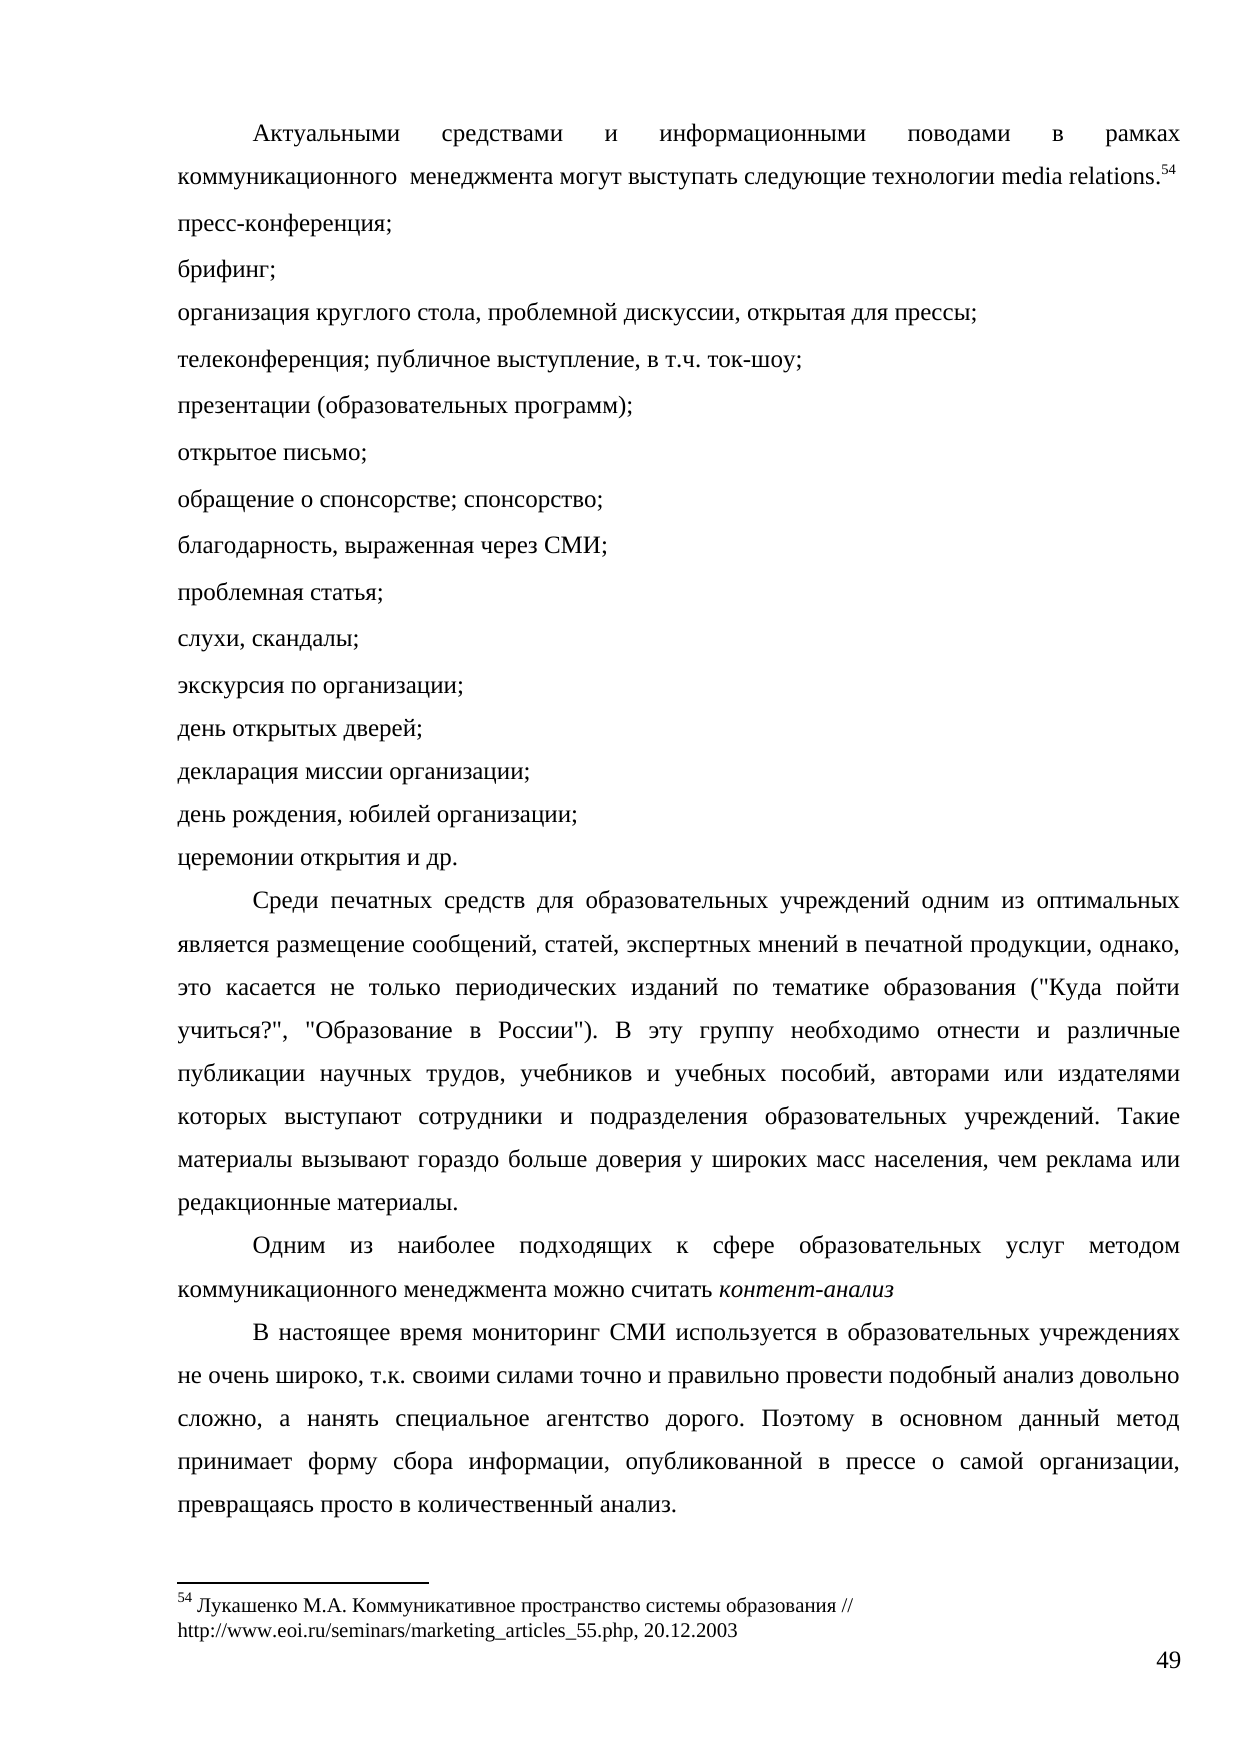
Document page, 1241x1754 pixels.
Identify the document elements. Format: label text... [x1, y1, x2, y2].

text телеконференция; публичное выступление, в т.ч. ток-шоу; [177, 344, 1181, 373]
text Актуальными средствами и информационными поводами в рамках коммуникационного менеджмента могут выступать следующие технологии media relations. [177, 118, 1181, 190]
text открытое письмо; [177, 437, 1181, 466]
text брифинг; организация круглого стола, проблемной дискуссии, открытая для прессы; [177, 254, 1181, 326]
text проблемная статья; [177, 577, 1181, 606]
text день рождения, юбилей организации; [177, 799, 1181, 828]
text церемонии открытия и др. [177, 842, 1181, 871]
text декларация миссии организации; [177, 756, 1181, 785]
text слухи, скандалы; [177, 623, 1181, 652]
text день открытых дверей; [177, 713, 1181, 742]
text презентации (образовательных программ); [177, 391, 1181, 419]
text обращение о спонсорстве; спонсорство; [177, 484, 1181, 512]
text экскурсия по организации; [177, 670, 1181, 699]
text Среди печатных средств для образовательных учреждений одним из оптимальных является размещение сообщений, статей, экспертных мнений в печатной продукции, однако, это касается не только периодических изданий по тематике образования ("Куда пойти учиться?", "Образование в России"). В эту группу необходимо отнести и различные публикации научных трудов, учебников и учебных пособий, авторами или издателями которых выступают сотрудники и подразделения образовательных учреждений. Такие материалы вызывают гораздо больше доверия у широких масс населения, чем реклама или редакционные материалы. [177, 886, 1181, 1216]
text пресс-конференция; [177, 208, 1181, 237]
text В настоящее время мониторинг СМИ используется в образовательных учреждениях не очень широко, т.к. своими силами точно и правильно провести подобный анализ довольно сложно, а нанять специальное агентство дорого. Поэтому в основном данный метод принимает форму сбора информации, опубликованной в прессе о самой организации, превращаясь просто в количественный анализ. [177, 1317, 1181, 1518]
text Одним из наиболее подходящих к сфере образовательных услуг методом коммуникационного менеджмента можно считать контент-анализ [177, 1231, 1181, 1302]
text благодарность, выраженная через СМИ; [177, 530, 1181, 559]
